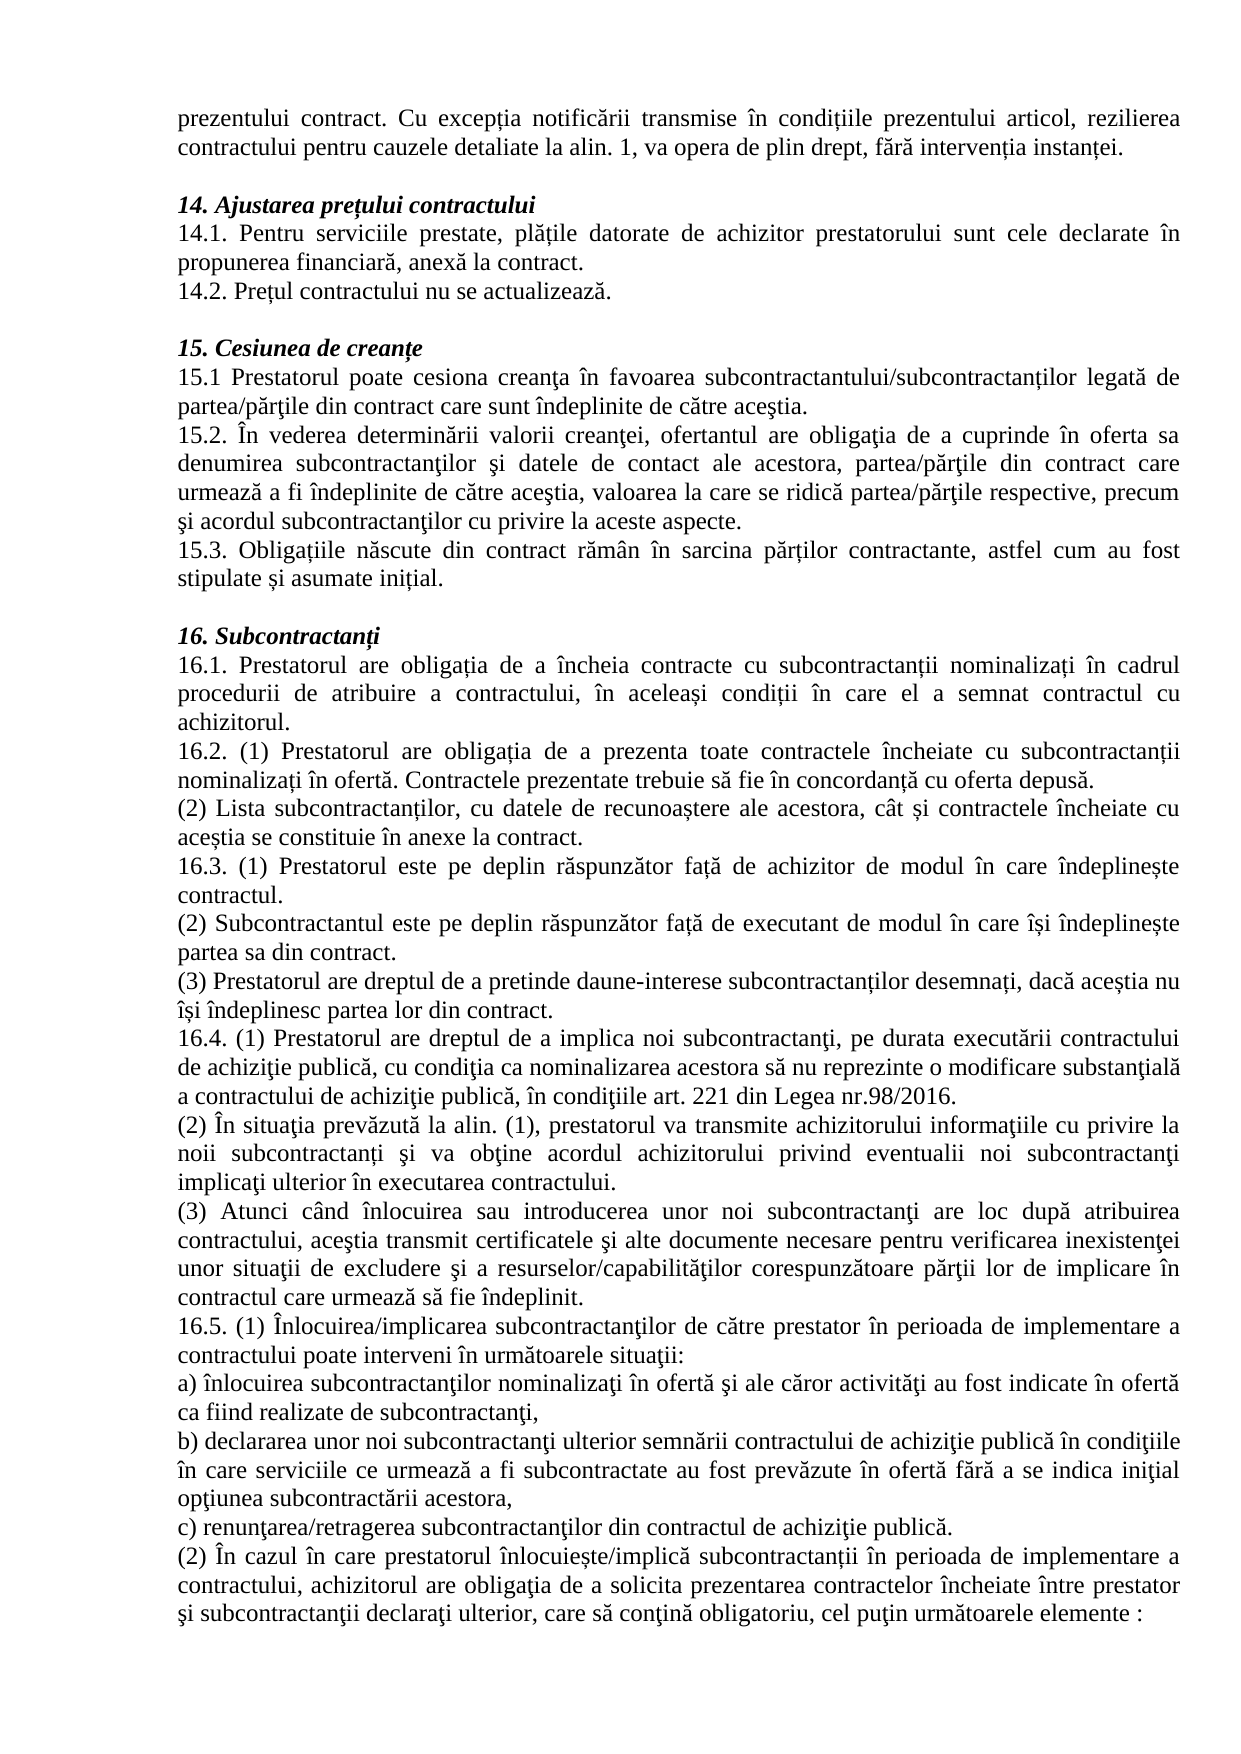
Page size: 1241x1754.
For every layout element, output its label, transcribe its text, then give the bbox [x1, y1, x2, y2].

text 16.4. (1) Prestatorul are dreptul de a implica noi subcontractanţi, pe durata executării contractului de achiziţie publică, cu condiţia ca nominalizarea acestora să nu reprezinte o modificare substanţială a contractului de achiziţie publică, în condiţiile art. 221 din Legea nr.98/2016. [177, 1023, 1181, 1110]
text a) înlocuirea subcontractanţilor nominalizaţi în ofertă şi ale căror activităţi au fost indicate în ofertă ca fiind realizate de subcontractanţi, [177, 1368, 1181, 1426]
text c) renunţarea/retragerea subcontractanţilor din contractul de achiziţie publică. [177, 1512, 1181, 1541]
text (2) În situaţia prevăzută la alin. (1), prestatorul va transmite achizitorului informaţiile cu privire la noii subcontractanți şi va obţine acordul achizitorului privind eventualii noi subcontractanţi implicaţi ulterior în executarea contractului. [177, 1110, 1181, 1196]
text 15.1 Prestatorul poate cesiona creanţa în favoarea subcontractantului/subcontractanților legată de partea/părţile din contract care sunt îndeplinite de către aceştia. [177, 362, 1181, 420]
text 16.3. (1) Prestatorul este pe deplin răspunzător față de achizitor de modul în care îndeplinește contractul. [177, 851, 1181, 908]
text (2) Subcontractantul este pe deplin răspunzător față de executant de modul în care își îndeplinește partea sa din contract. [177, 908, 1181, 966]
text 15. Cesiunea de creanțe [177, 333, 1181, 362]
text (2) În cazul în care prestatorul înlocuiește/implică subcontractanții în perioada de implementare a contractului, achizitorul are obligaţia de a solicita prezentarea contractelor încheiate între prestator şi subcontractanţii declaraţi ulterior, care să conţină obligatoriu, cel puţin următoarele elemente : [177, 1541, 1181, 1627]
text (2) Lista subcontractanților, cu datele de recunoaștere ale acestora, cât și contractele încheiate cu aceștia se constituie în anexe la contract. [177, 793, 1181, 851]
text 14. Ajustarea prețului contractului [177, 190, 1181, 218]
text (3) Atunci când înlocuirea sau introducerea unor noi subcontractanţi are loc după atribuirea contractului, aceştia transmit certificatele şi alte documente necesare pentru verificarea inexistenţei unor situaţii de excludere şi a resurselor/capabilităţilor corespunzătoare părţii lor de implicare în contractul care urmează să fie îndeplinit. [177, 1196, 1181, 1311]
text b) declararea unor noi subcontractanţi ulterior semnării contractului de achiziţie publică în condiţiile în care serviciile ce urmează a fi subcontractate au fost prevăzute în ofertă fără a se indica iniţial opţiunea subcontractării acestora, [177, 1426, 1181, 1512]
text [177, 103, 1181, 161]
text 14.2. Prețul contractului nu se actualizează. [177, 276, 1181, 305]
text (3) Prestatorul are dreptul de a pretinde daune-interese subcontractanților desemnați, dacă aceștia nu își îndeplinesc partea lor din contract. [177, 966, 1181, 1023]
text 16.5. (1) Înlocuirea/implicarea subcontractanţilor de către prestator în perioada de implementare a contractului poate interveni în următoarele situaţii: [177, 1311, 1181, 1368]
text 15.2. În vederea determinării valorii creanţei, ofertantul are obligaţia de a cuprinde în oferta sa denumirea subcontractanţilor şi datele de contact ale acestora, partea/părţile din contract care urmează a fi îndeplinite de către aceştia, valoarea la care se ridică partea/părţile respective, precum şi acordul subcontractanţilor cu privire la aceste aspecte. [177, 420, 1181, 535]
text 14.1. Pentru serviciile prestate, plățile datorate de achizitor prestatorului sunt cele declarate în propunerea financiară, anexă la contract. [177, 218, 1181, 276]
text 16.2. (1) Prestatorul are obligația de a prezenta toate contractele încheiate cu subcontractanții nominalizați în ofertă. Contractele prezentate trebuie să fie în concordanță cu oferta depusă. [177, 736, 1181, 793]
text 15.3. Obligațiile născute din contract rămân în sarcina părților contractante, astfel cum au fost stipulate și asumate inițial. [177, 535, 1181, 592]
text 16. Subcontractanți [177, 621, 1181, 650]
text 16.1. Prestatorul are obligația de a încheia contracte cu subcontractanții nominalizați în cadrul procedurii de atribuire a contractului, în aceleași condiții în care el a semnat contractul cu achizitorul. [177, 650, 1181, 736]
